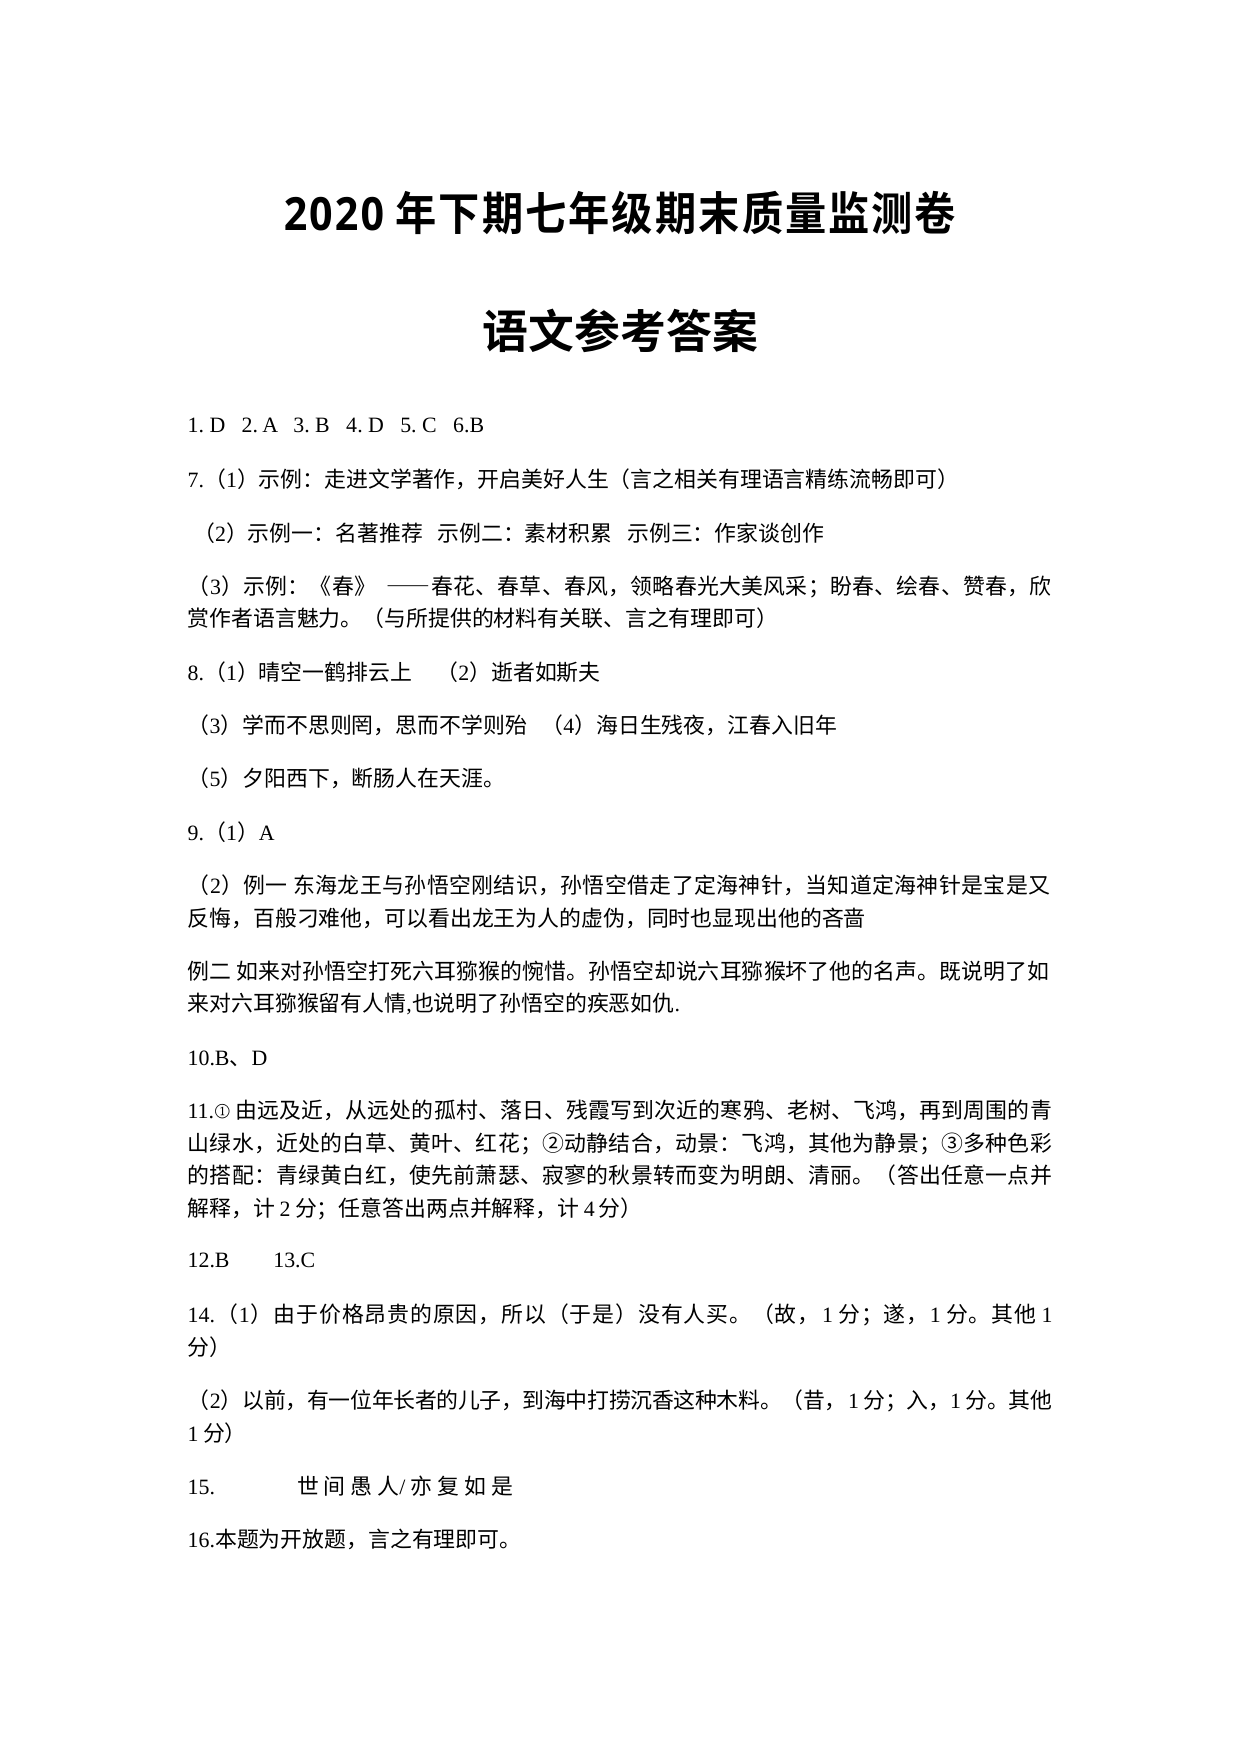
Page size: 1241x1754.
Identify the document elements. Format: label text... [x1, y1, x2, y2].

text （5）夕阳西下，断肠人在天涯。 [187, 761, 1053, 793]
text 12.B 13.C [187, 1243, 1053, 1276]
text 2020年下期七年级期末质量监测卷 [187, 162, 1053, 259]
text 7.（1）示例：走进文学著作，开启美好人生（言之相关有理语言精练流畅即可） [187, 462, 1053, 494]
text 11.①由远及近，从远处的孤村、落日、残霞写到次近的寒鸦、老树、飞鸿，再到周围的青山绿水，近处的白草、黄叶、红花；②动静结合，动景：飞鸿，其他为静景；③多种色彩的搭配：青绿黄白红，使先前萧瑟、寂寥的秋景转而变为明朗、清丽。（答出任意一点并解释，计2分；任意答出两点并解释，计4分） [187, 1093, 1053, 1223]
text （3）示例：《春》 ——春花、春草、春风，领略春光大美风采；盼春、绘春、赞春，欣赏作者语言魅力。（与所提供的材料有关联、言之有理即可） [187, 568, 1053, 633]
text 语文参考答案 [187, 280, 1053, 378]
text 1. D 2. A 3. B 4. D 5. C 6.B [187, 408, 1053, 441]
text （2）示例一：名著推荐 示例二：素材积累 示例三：作家谈创作 [187, 515, 1053, 548]
text 15. 世 间 愚 人/ 亦 复 如 是 [187, 1468, 1053, 1501]
text 8.（1）晴空一鹤排云上 （2）逝者如斯夫 [187, 654, 1053, 687]
text （2）以前，有一位年长者的儿子，到海中打捞沉香这种木料。（昔，1分；入，1分。其他1分） [187, 1383, 1053, 1448]
text 16.本题为开放题，言之有理即可。 [187, 1522, 1053, 1554]
text 9.（1）A [187, 814, 1053, 847]
text 14.（1）由于价格昂贵的原因，所以（于是）没有人买。（故，1分；遂，1分。其他1分） [187, 1297, 1053, 1362]
text （3）学而不思则罔，思而不学则殆 （4）海日生残夜，江春入旧年 [187, 708, 1053, 740]
text 例二 如来对孙悟空打死六耳猕猴的惋惜。孙悟空却说六耳猕猴坏了他的名声。既说明了如来对六耳猕猴留有人情,也说明了孙悟空的疾恶如仇. [187, 953, 1053, 1018]
text 10.B、D [187, 1039, 1053, 1072]
text （2）例一 东海龙王与孙悟空刚结识，孙悟空借走了定海神针，当知道定海神针是宝是又反悔，百般刁难他，可以看出龙王为人的虚伪，同时也显现出他的吝啬 [187, 868, 1053, 933]
